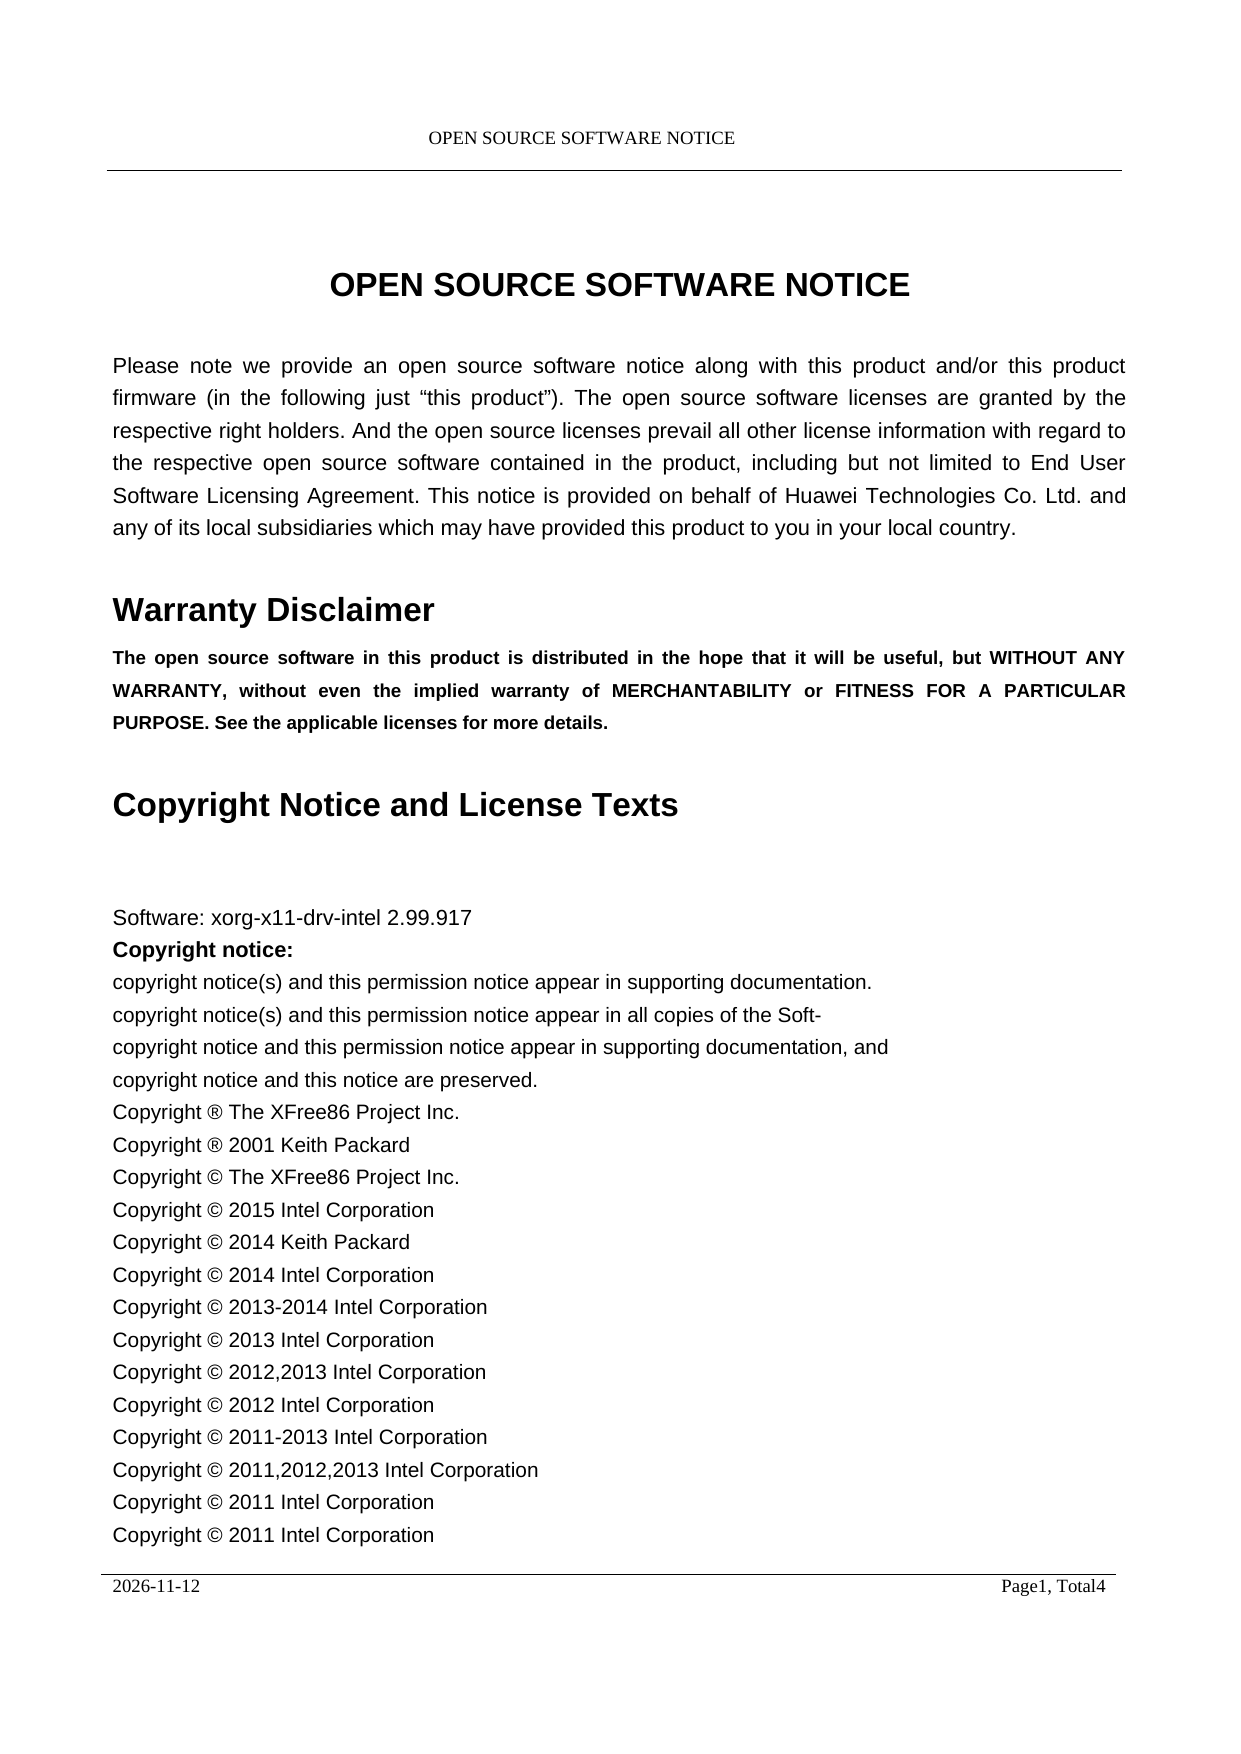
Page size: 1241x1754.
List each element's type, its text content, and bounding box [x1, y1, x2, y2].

text Copyright © 2014 Keith Packard [112, 1226, 1128, 1258]
text Please note we provide an open source software notice along with this product and/or this product firmware (in the following just “this product”). The open source software licenses are granted by the respective right holders. And the open source licenses prevail all other license information with regard to the respective open source software contained in the product, including but not limited to End User Software Licensing Agreement. This notice is provided on behalf of Huawei Technologies Co. Ltd. and any of its local subsidiaries which may have provided this product to you in your local country. [112, 349, 1128, 544]
text copyright notice and this notice are preserved. [112, 1063, 1128, 1096]
text Software: xorg-x11-drv-intel 2.99.917 [112, 901, 1128, 933]
text Warranty Disclaimer [112, 576, 1128, 641]
text Copyright notice: [112, 933, 1128, 966]
text Copyright ® 2001 Keith Packard [112, 1128, 1128, 1161]
text Copyright © 2013-2014 Intel Corporation [112, 1291, 1128, 1323]
text copyright notice(s) and this permission notice appear in supporting documentation. [112, 966, 1128, 998]
text Copyright © 2014 Intel Corporation [112, 1258, 1128, 1291]
text The open source software in this product is distributed in the hope that it will be useful, but WITHOUT ANY WARRANTY, without even the implied warranty of MERCHANTABILITY or FITNESS FOR A PARTICULAR PURPOSE. See the applicable licenses for more details. [112, 641, 1128, 739]
text Copyright © 2011 Intel Corporation [112, 1486, 1128, 1518]
text OPEN SOURCE SOFTWARE NOTICE [112, 251, 1128, 316]
text Copyright © 2012 Intel Corporation [112, 1388, 1128, 1421]
text Copyright © 2013 Intel Corporation [112, 1323, 1128, 1356]
text Copyright © 2011-2013 Intel Corporation [112, 1421, 1128, 1453]
text Copyright © The XFree86 Project Inc. [112, 1161, 1128, 1193]
text Copyright © 2012,2013 Intel Corporation [112, 1356, 1128, 1388]
text Copyright Notice and License Texts [112, 771, 1128, 836]
text Copyright ® The XFree86 Project Inc. [112, 1096, 1128, 1128]
text Copyright © 2011,2012,2013 Intel Corporation [112, 1453, 1128, 1486]
text Copyright © 2011 Intel Corporation [112, 1518, 1128, 1551]
text copyright notice(s) and this permission notice appear in all copies of the Soft- [112, 998, 1128, 1031]
text Copyright © 2015 Intel Corporation [112, 1193, 1128, 1226]
text copyright notice and this permission notice appear in supporting documentation, and [112, 1031, 1128, 1063]
